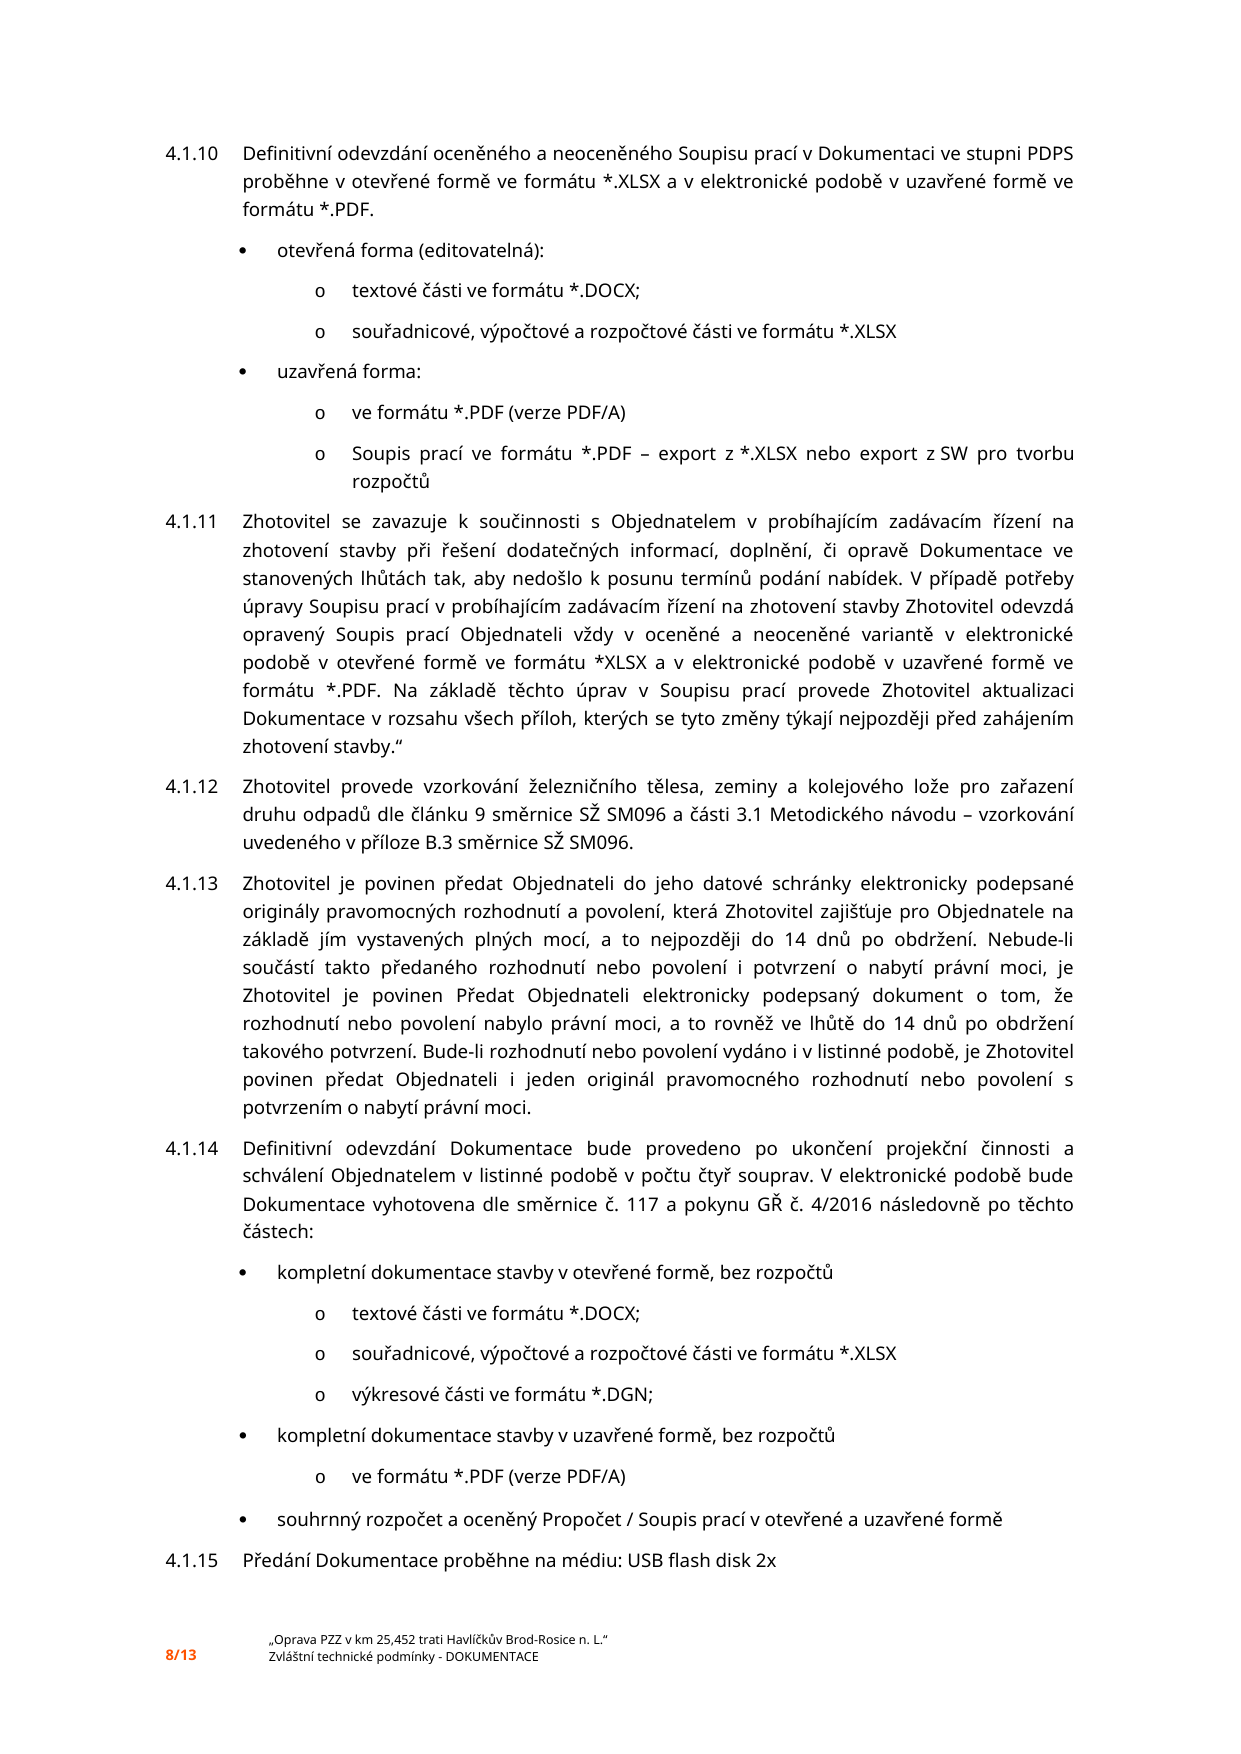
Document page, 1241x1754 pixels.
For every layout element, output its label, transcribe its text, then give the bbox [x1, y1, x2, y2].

text Zhotovitel se zavazuje k součinnosti s Objednatelem v probíhajícím zadávacím řízení na zhotovení stavby při řešení dodatečných informací, doplnění, či opravě Dokumentace ve stanovených lhůtách tak, aby nedošlo k posunu termínů podání nabídek. V případě potřeby úpravy Soupisu prací v probíhajícím zadávacím řízení na zhotovení stavby Zhotovitel odevzdá opravený Soupis prací Objednateli vždy v oceněné a neoceněné variantě v elektronické podobě v otevřené formě ve formátu *XLSX a v elektronické podobě v uzavřené formě ve formátu *.PDF. Na základě těchto úprav v Soupisu prací provede Zhotovitel aktualizaci Dokumentace v rozsahu všech příloh, kterých se tyto změny týkají nejpozději před zahájením zhotovení stavby.“ [165, 509, 1075, 758]
list kompletní dokumentace stavby v otevřené formě, bez rozpočtů [239, 1259, 1075, 1285]
list kompletní dokumentace stavby v uzavřené formě, bez rozpočtů [239, 1422, 1075, 1448]
list souřadnicové, výpočtové a rozpočtové části ve formátu *.XLSX [314, 1341, 1075, 1366]
list ve formátu *.PDF (verze PDF/A) [314, 1464, 1075, 1489]
text Předání Dokumentace proběhne na médiu: USB flash disk 2x [165, 1548, 1075, 1573]
list textové části ve formátu *.DOCX; [314, 277, 1075, 303]
text Definitivní odevzdání oceněného a neoceněného Soupisu prací v Dokumentaci ve stupni PDPS proběhne v otevřené formě ve formátu *.XLSX a v elektronické podobě v uzavřené formě ve formátu *.PDF. [165, 140, 1075, 222]
list uzavřená forma: [239, 359, 1075, 384]
list souhrnný rozpočet a oceněný Propočet / Soupis prací v otevřené a uzavřené formě [239, 1506, 1075, 1531]
list otevřená forma (editovatelná): [239, 237, 1075, 262]
text Zhotovitel provede vzorkování železničního tělesa, zeminy a kolejového lože pro zařazení druhu odpadů dle článku 9 směrnice SŽ SM096 a části 3.1 Metodického návodu – vzorkování uvedeného v příloze B.3 směrnice SŽ SM096. [165, 773, 1075, 855]
list Soupis prací ve formátu *.PDF – export z *.XLSX nebo export z SW pro tvorbu rozpočtů [314, 440, 1075, 494]
list souřadnicové, výpočtové a rozpočtové části ve formátu *.XLSX [314, 318, 1075, 344]
text Zhotovitel je povinen předat Objednateli do jeho datové schránky elektronicky podepsané originály pravomocných rozhodnutí a povolení, která Zhotovitel zajišťuje pro Objednatele na základě jím vystavených plných mocí, a to nejpozději do 14 dnů po obdržení. Nebude-li součástí takto předaného rozhodnutí nebo povolení i potvrzení o nabytí právní moci, je Zhotovitel je povinen Předat Objednateli elektronicky podepsaný dokument o tom, že rozhodnutí nebo povolení nabylo právní moci, a to rovněž ve lhůtě do 14 dnů po obdržení takového potvrzení. Bude-li rozhodnutí nebo povolení vydáno i v listinné podobě, je Zhotovitel povinen předat Objednateli i jeden originál pravomocného rozhodnutí nebo povolení s potvrzením o nabytí právní moci. [165, 870, 1075, 1120]
list výkresové části ve formátu *.DGN; [314, 1381, 1075, 1407]
list ve formátu *.PDF (verze PDF/A) [314, 399, 1075, 425]
list textové části ve formátu *.DOCX; [314, 1300, 1075, 1326]
text Definitivní odevzdání Dokumentace bude provedeno po ukončení projekční činnosti a schválení Objednatelem v listinné podobě v počtu čtyř souprav. V elektronické podobě bude Dokumentace vyhotovena dle směrnice č. 117 a pokynu GŘ č. 4/2016 následovně po těchto částech: [165, 1135, 1075, 1244]
